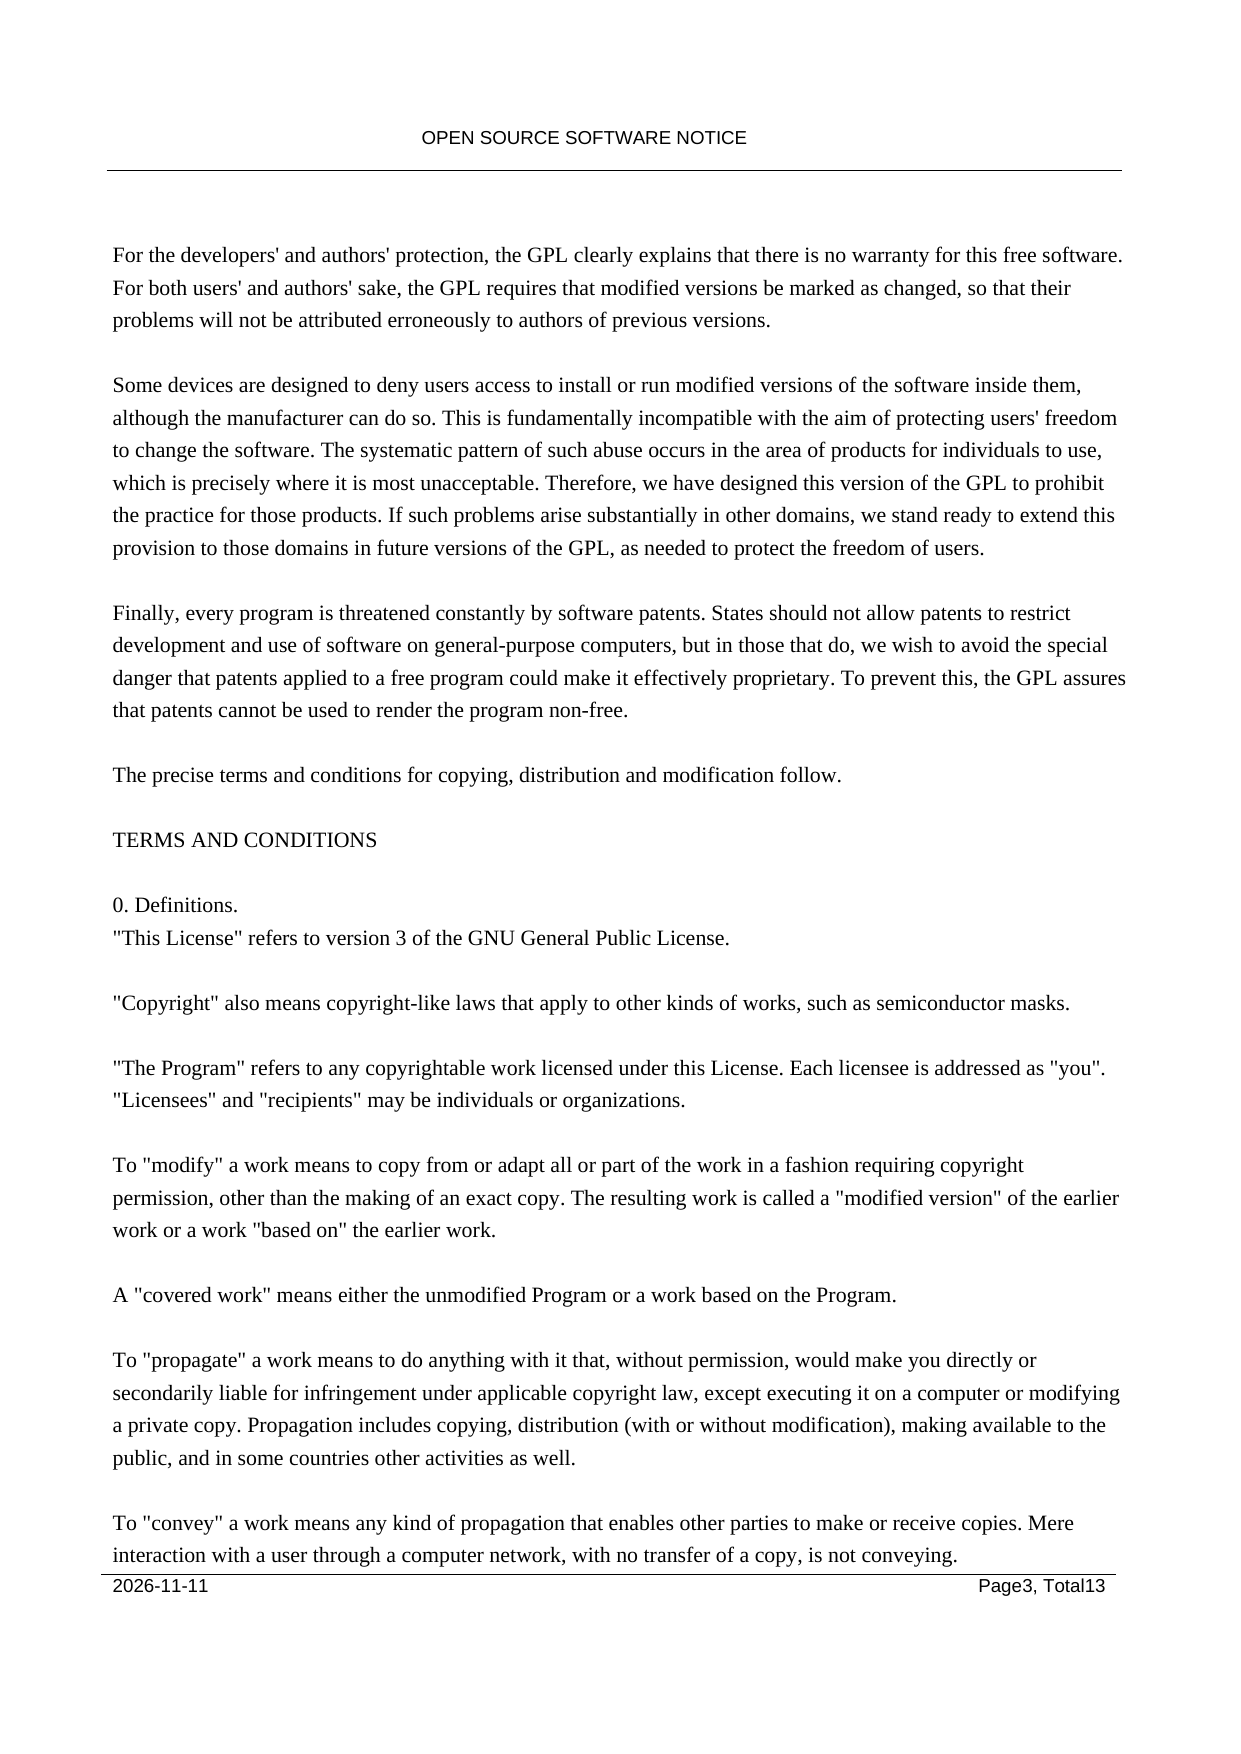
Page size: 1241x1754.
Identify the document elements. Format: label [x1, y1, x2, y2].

text [112, 206, 1128, 1571]
